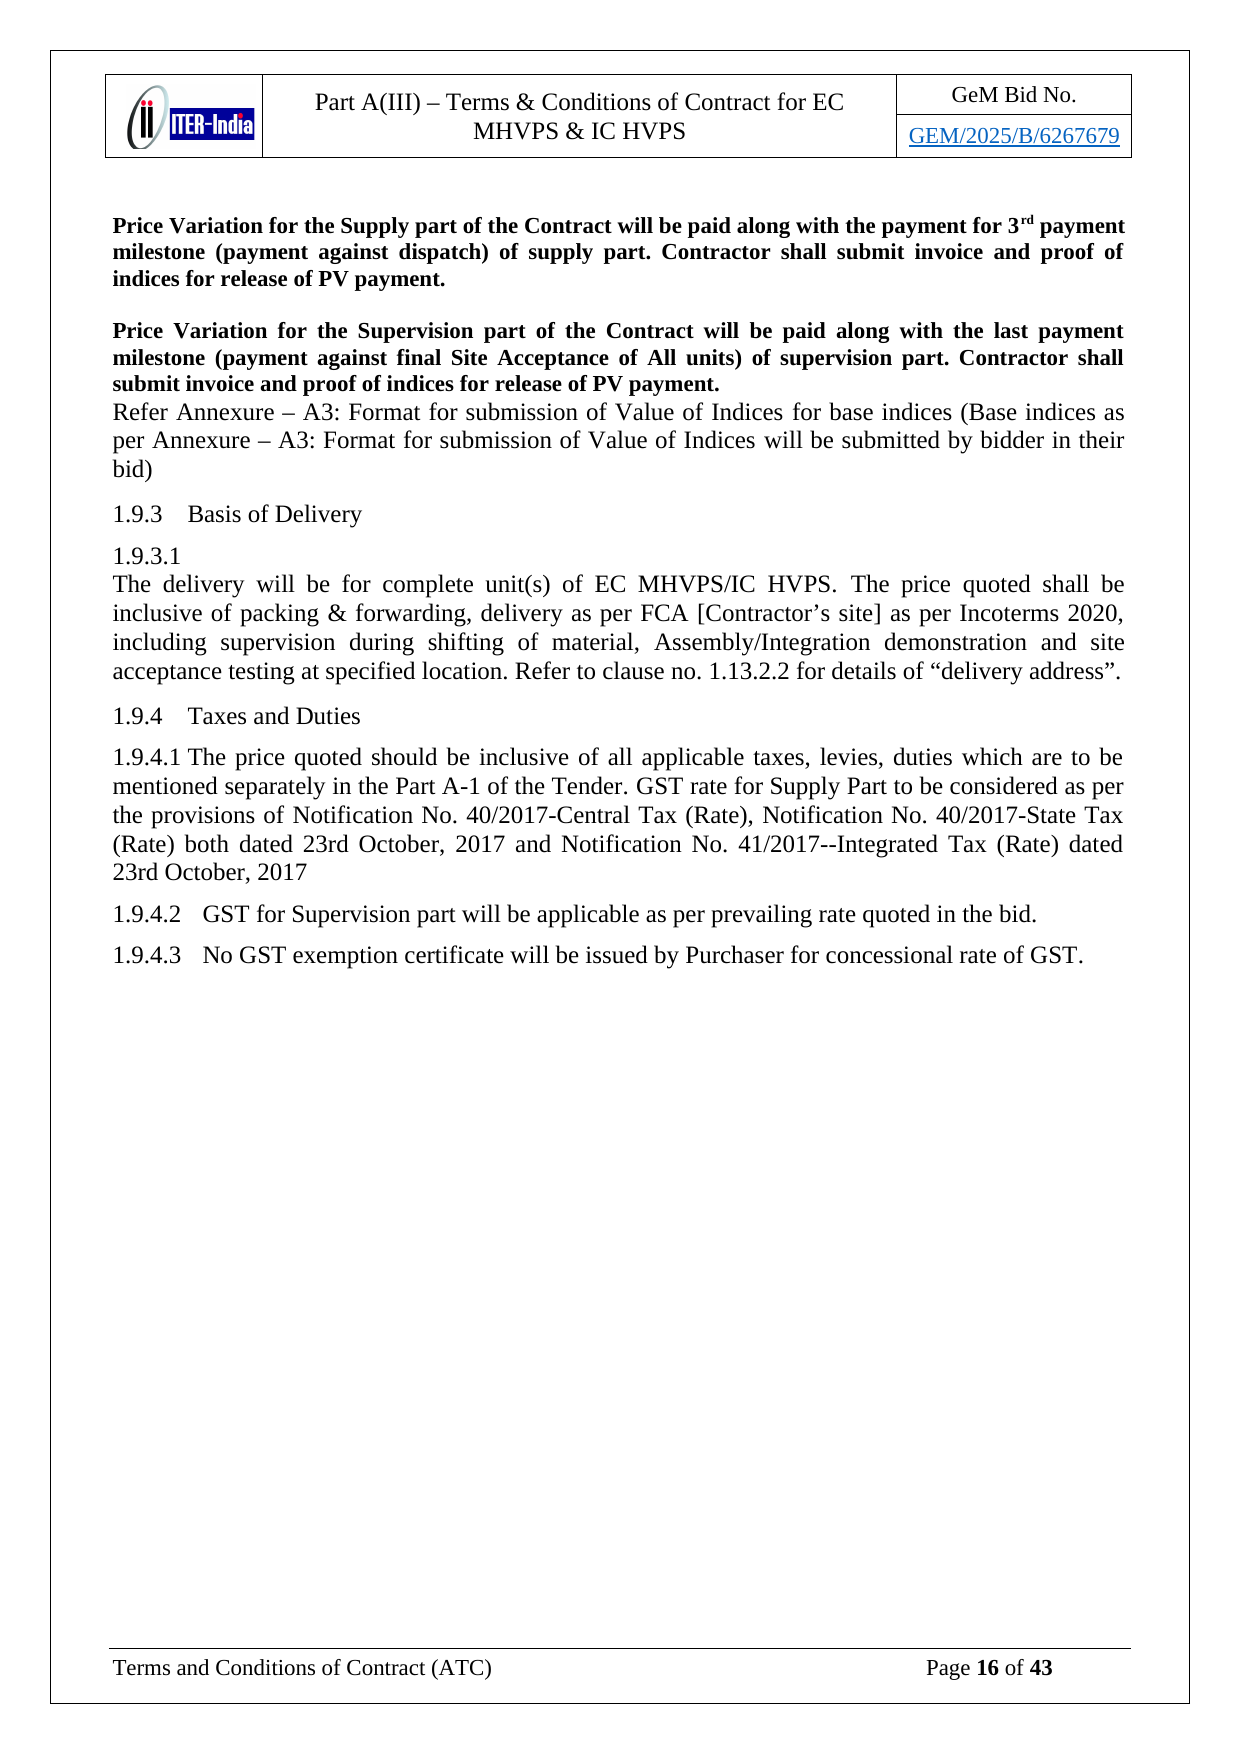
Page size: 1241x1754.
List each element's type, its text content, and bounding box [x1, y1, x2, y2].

subtitle No GST exemption certificate will be issued by Purchaser for concessional rate of GST. [112, 940, 1125, 969]
subtitle The delivery will be for complete unit(s) of EC MHVPS/IC HVPS. The price quoted shall be inclusive of packing & forwarding, delivery as per FCA [Contractor’s site] as per Incoterms 2020, including supervision during shifting of material, Assembly/Integration demonstration and site acceptance testing at specified location. Refer to clause no. 1.13.2.2 for details of “delivery address”. [112, 541, 1125, 684]
picture [125, 84, 256, 149]
text Price Variation for the Supply part of the Contract will be paid along with the payment for 3rd payment milestone (payment against dispatch) of supply part. Contractor shall submit invoice and proof of indices for release of PV payment. [112, 212, 1125, 291]
text Refer Annexure – A3: Format for submission of Value of Indices for base indices (Base indices as per Annexure – A3: Format for submission of Value of Indices will be submitted by bidder in their bid) [112, 397, 1125, 483]
text Price Variation for the Supervision part of the Contract will be paid along with the last payment milestone (payment against final Site Acceptance of All units) of supervision part. Contractor shall submit invoice and proof of indices for release of PV payment. [112, 317, 1125, 397]
subtitle The price quoted should be inclusive of all applicable taxes, levies, duties which are to be mentioned separately in the Part A-1 of the Tender. GST rate for Supply Part to be considered as per the provisions of Notification No. 40/2017-Central Tax (Rate), Notification No. 40/2017-State Tax (Rate) both dated 23rd October, 2017 and Notification No. 41/2017--Integrated Tax (Rate) dated 23rd October, 2017 [112, 742, 1125, 886]
subtitle GST for Supervision part will be applicable as per prevailing rate quoted in the bid. [112, 899, 1125, 927]
subtitle Basis of Delivery [112, 499, 1125, 528]
subtitle Taxes and Duties [112, 701, 1125, 730]
